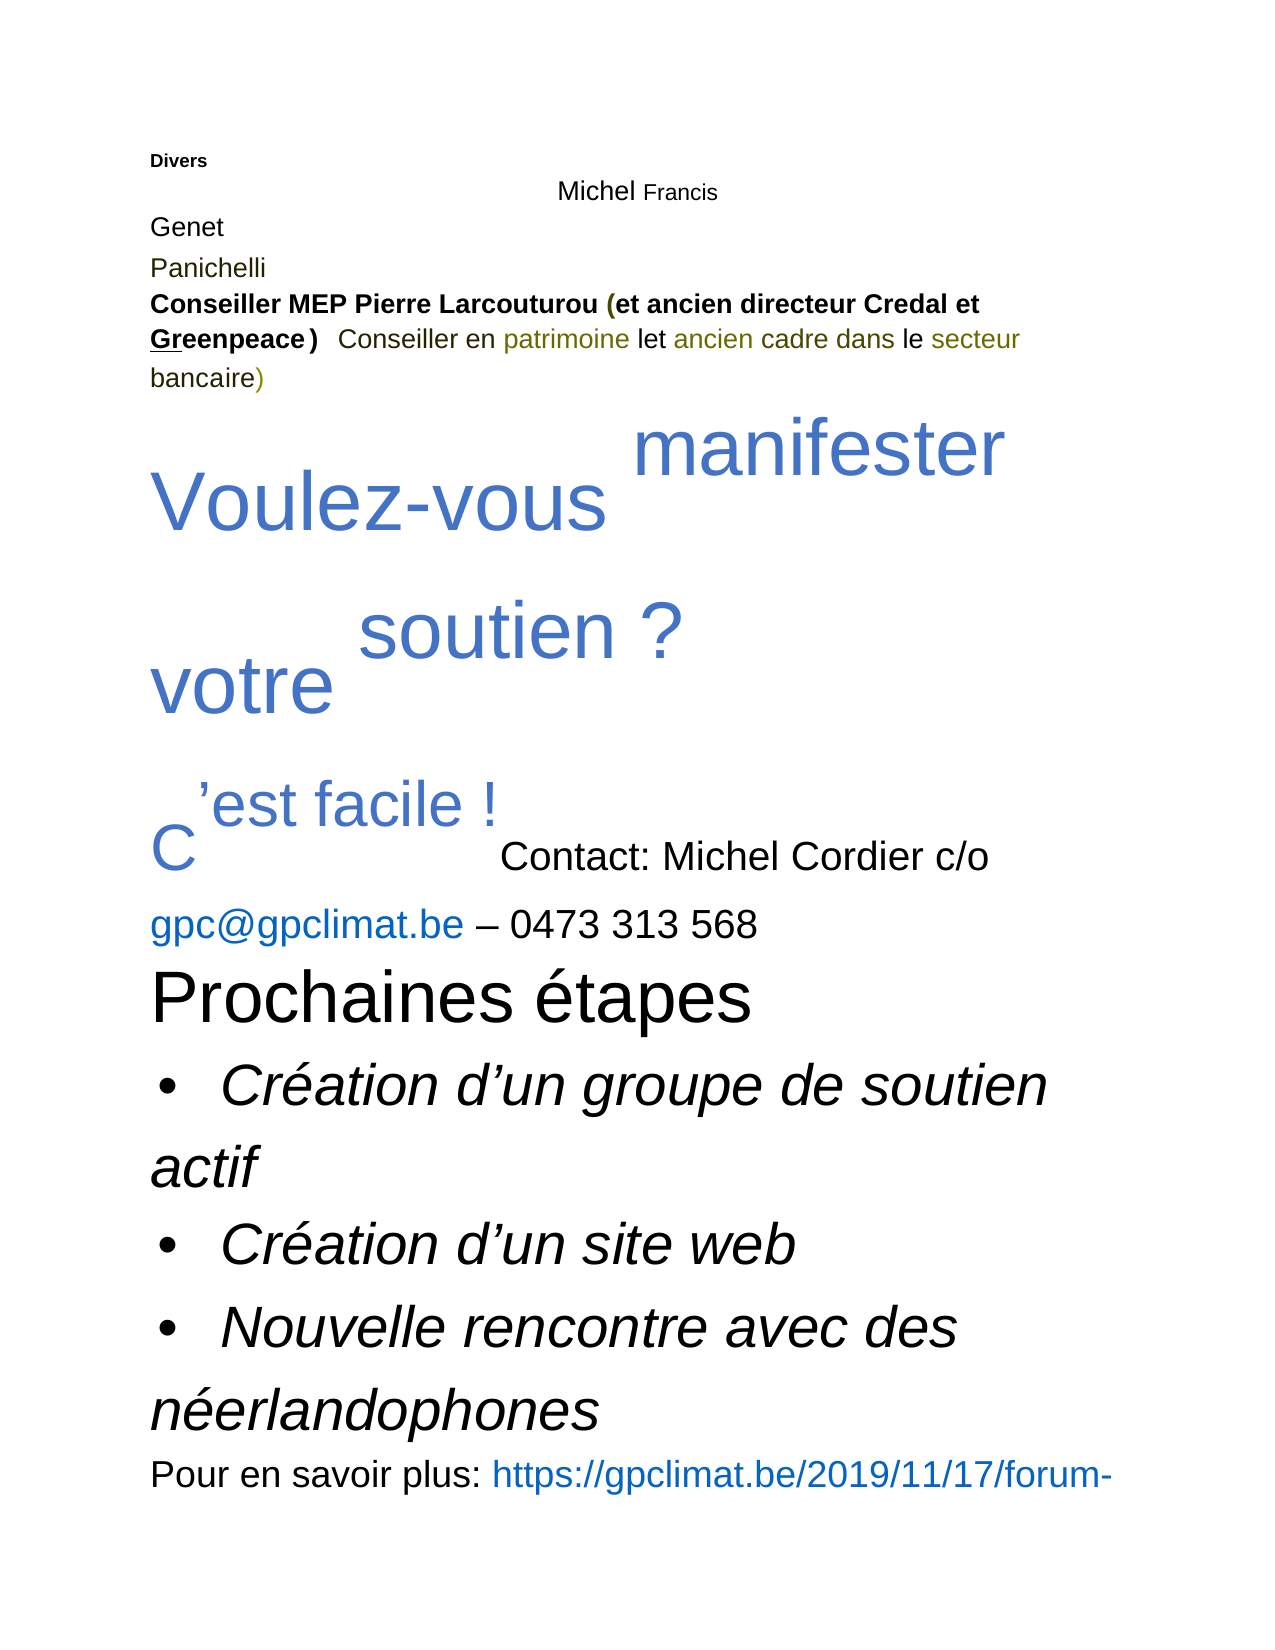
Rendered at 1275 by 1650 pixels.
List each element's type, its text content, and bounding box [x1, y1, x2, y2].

text Genet [150, 211, 1125, 242]
text • Création d’un groupe de soutien actif [150, 1051, 1125, 1200]
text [150, 1452, 1125, 1495]
text • Création d’un site web [150, 1210, 1125, 1282]
text Voulez-vous manifester votre soutien ? [150, 400, 1125, 743]
text Divers [150, 150, 1125, 172]
text Prochaines étapes [150, 954, 1125, 1038]
text Michel Francis [150, 175, 1125, 206]
text C’est facile !Contact: Michel Cordier c/o gpc@gpclimat.be – 0473 313 568 [150, 767, 1125, 947]
text Conseiller MEP Pierre Larcouturou (et ancien directeur Credal et Greenpeace) Conseiller en patrimoine let ancien cadre dans le secteur bancaire) [150, 288, 1125, 395]
text • Nouvelle rencontre avec des néerlandophones [150, 1293, 1125, 1442]
text Panichelli [150, 252, 1125, 283]
